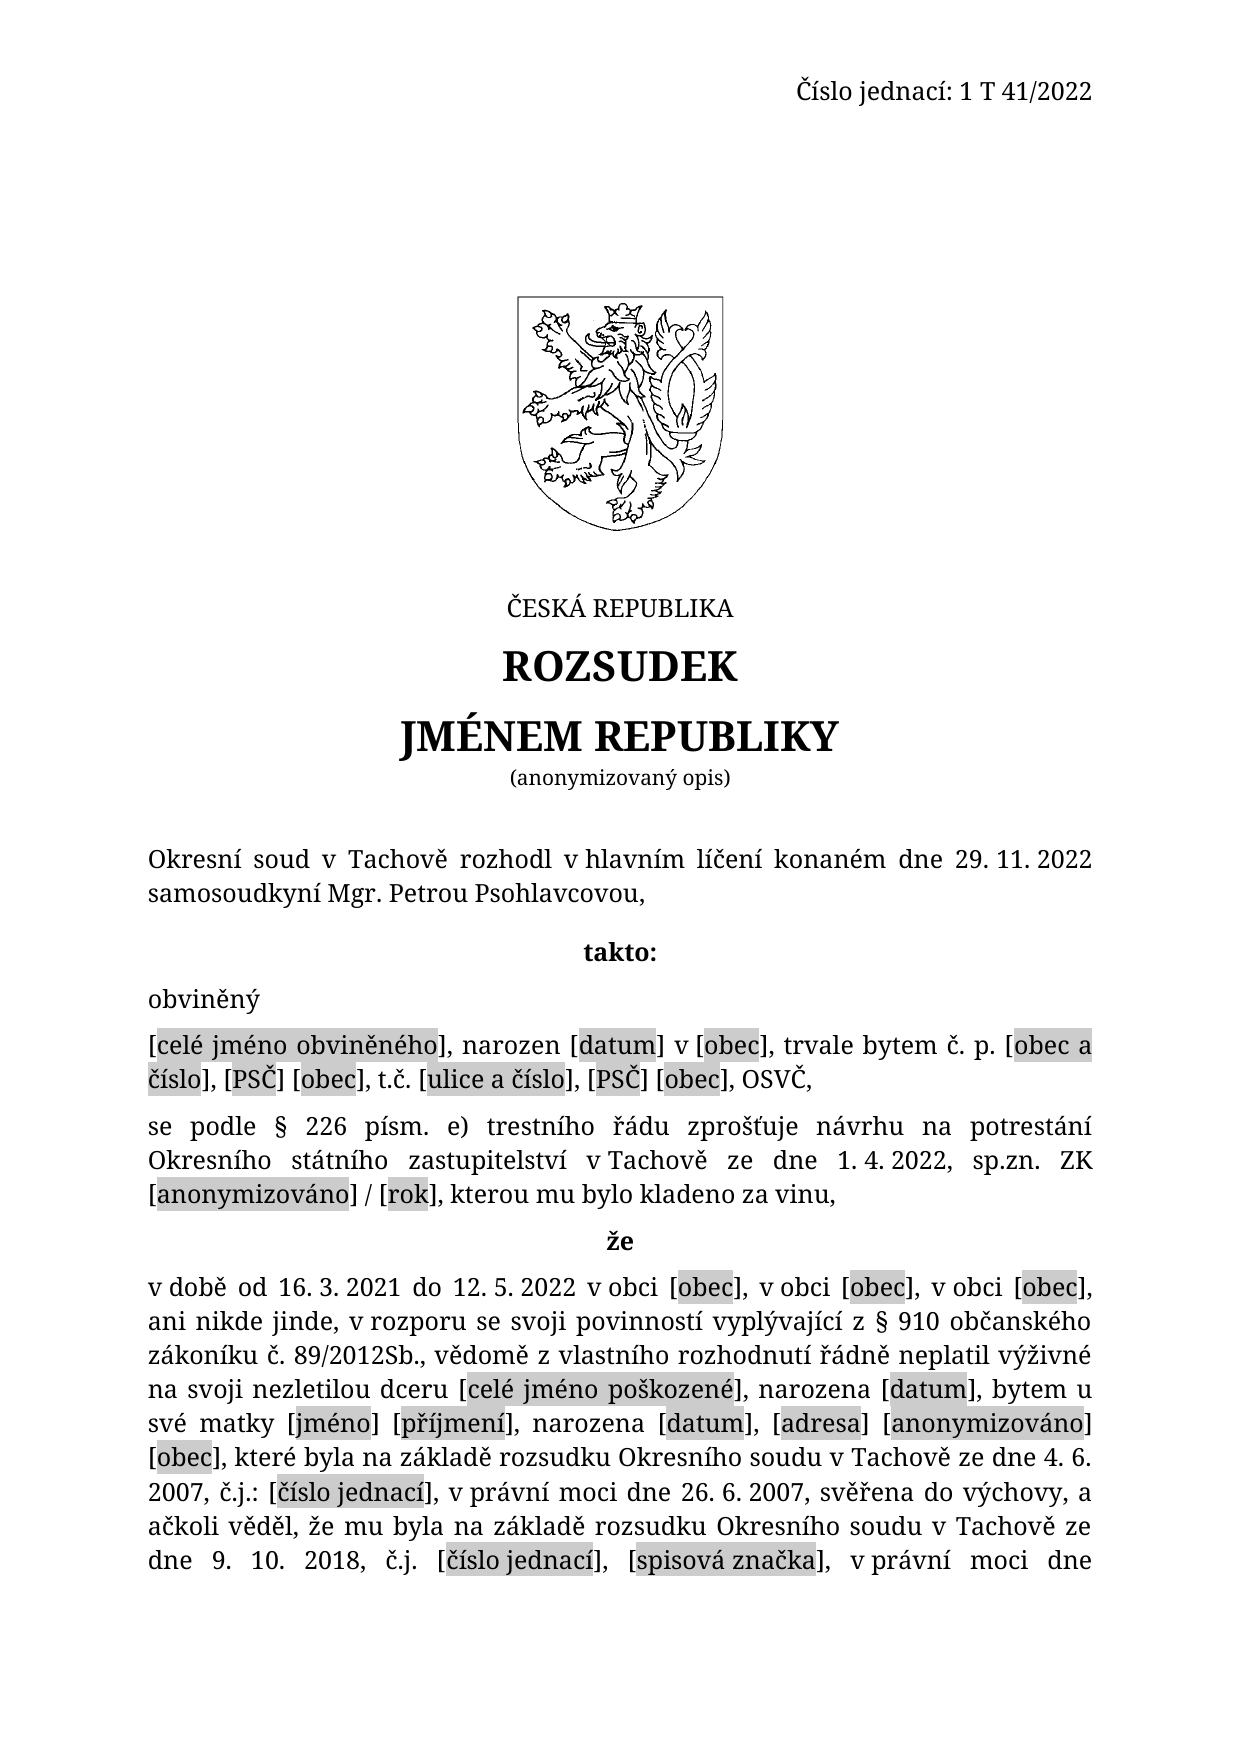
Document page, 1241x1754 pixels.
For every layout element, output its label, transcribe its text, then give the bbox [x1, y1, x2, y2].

text [celé jméno obviněného], narozen [datum] v [obec], trvale bytem č. p. [obec a číslo], [PSČ] [obec], t.č. [ulice a číslo], [PSČ] [obec], OSVČ, [720, 1028, 1093, 1096]
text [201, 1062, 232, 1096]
picture [516, 295, 724, 532]
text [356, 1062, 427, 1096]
text se podle § 226 písm. e) trestního řádu zprošťuje návrhu na potrestání Okresního státního zastupitelství v Tachově ze dne 1. 4. 2022, sp.zn. ZK [anonymizováno] / [rok], kterou mu bylo kladeno za vinu, [148, 1108, 1093, 1211]
text že [148, 1223, 1093, 1257]
text JMÉNEM REPUBLIKY (anonymizovaný opis) [148, 706, 1093, 792]
text obviněný [148, 981, 1093, 1015]
text [celé jméno obviněného], narozen [datum] v [obec], trvale bytem č. p. [obec a číslo], [PSČ] [obec], t.č. [ulice a číslo], [PSČ] [obec], OSVČ, [438, 1028, 596, 1096]
text ROZSUDEK [148, 637, 1093, 694]
text takto: [148, 935, 1093, 969]
text ČESKÁ REPUBLIKA [148, 148, 1093, 625]
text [148, 1270, 1093, 1576]
text Okresní soud v Tachově rozhodl v hlavním líčení konaném dne 29. 11. 2022 samosoudkyní Mgr. Petrou Psohlavcovou, [148, 842, 1093, 910]
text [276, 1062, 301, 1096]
